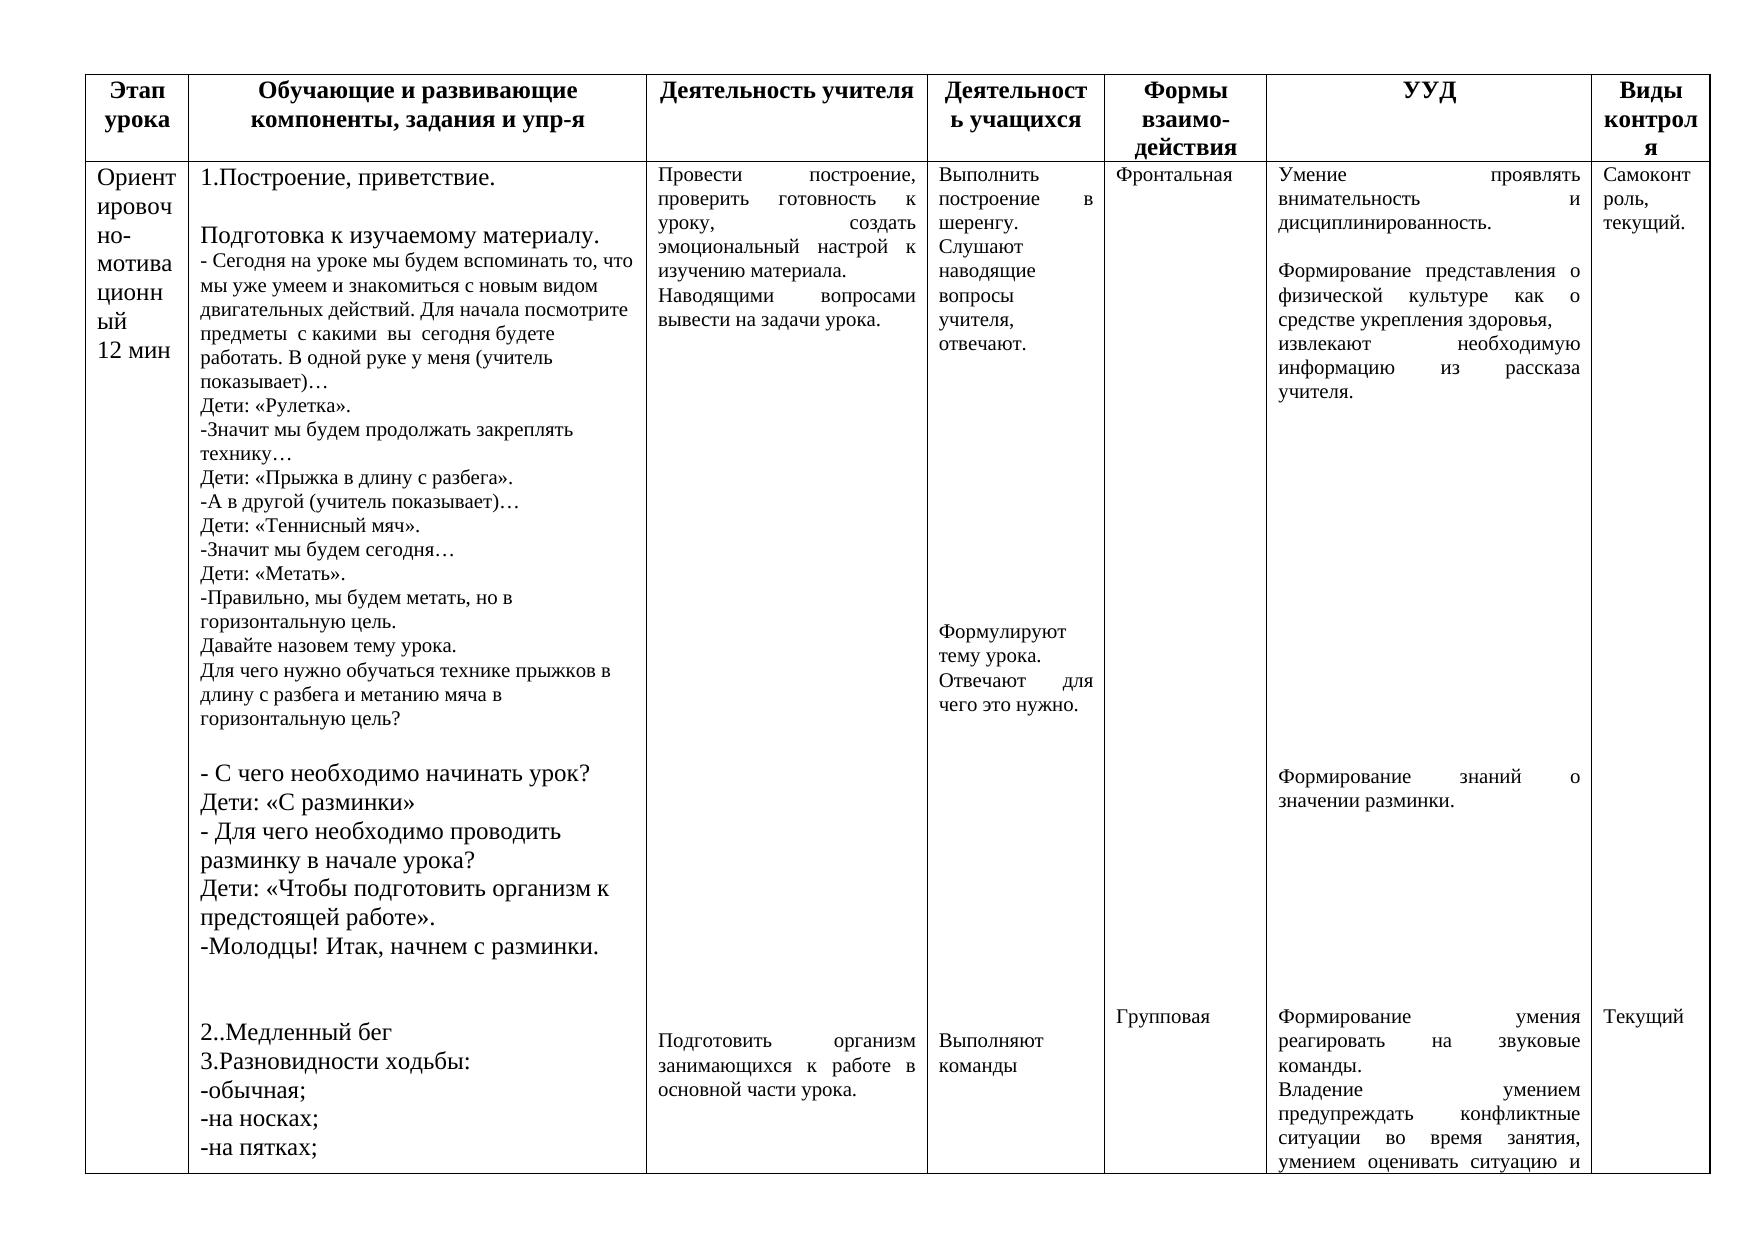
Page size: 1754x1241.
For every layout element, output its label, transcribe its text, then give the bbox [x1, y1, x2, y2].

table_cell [1592, 162, 1709, 1173]
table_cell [1105, 162, 1266, 1173]
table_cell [928, 162, 1104, 1173]
table_header Деятельность учителя [647, 75, 927, 161]
table_header Деятельность учащихся [928, 75, 1104, 161]
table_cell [1267, 162, 1591, 1173]
table_header УУД [1267, 75, 1591, 161]
table_header Формы взаимо- действия [1105, 75, 1266, 161]
table_header Этап урока [86, 75, 188, 161]
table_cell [647, 162, 927, 1173]
table_header Виды контроля [1592, 75, 1709, 161]
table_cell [86, 162, 188, 1173]
table_header Обучающие и развивающие компоненты, задания и упр-я [189, 75, 646, 161]
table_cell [189, 162, 646, 1173]
